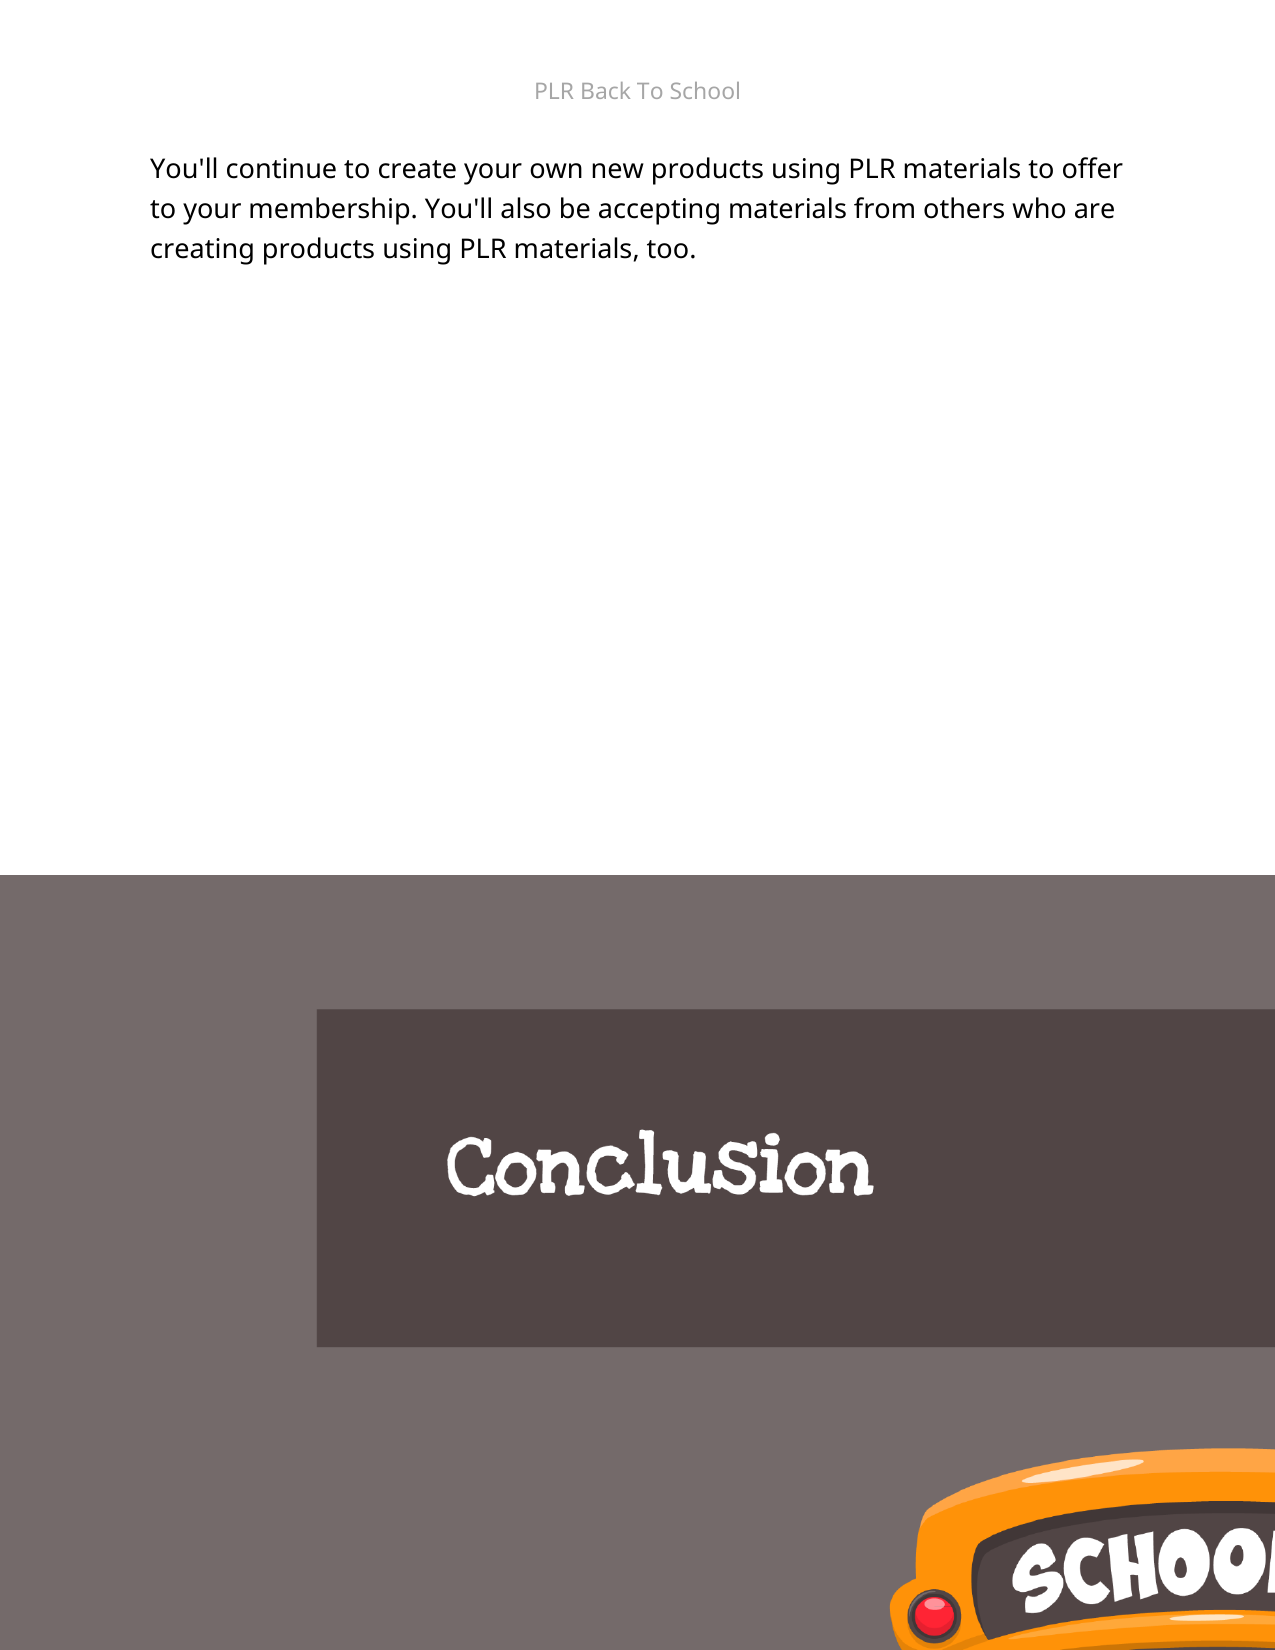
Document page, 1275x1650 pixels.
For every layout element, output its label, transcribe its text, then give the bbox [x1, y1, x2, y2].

picture [0, 875, 1275, 1650]
text You'll continue to create your own new products using PLR materials to offer to your membership. You'll also be accepting materials from others who are creating products using PLR materials, too. [150, 150, 1125, 266]
